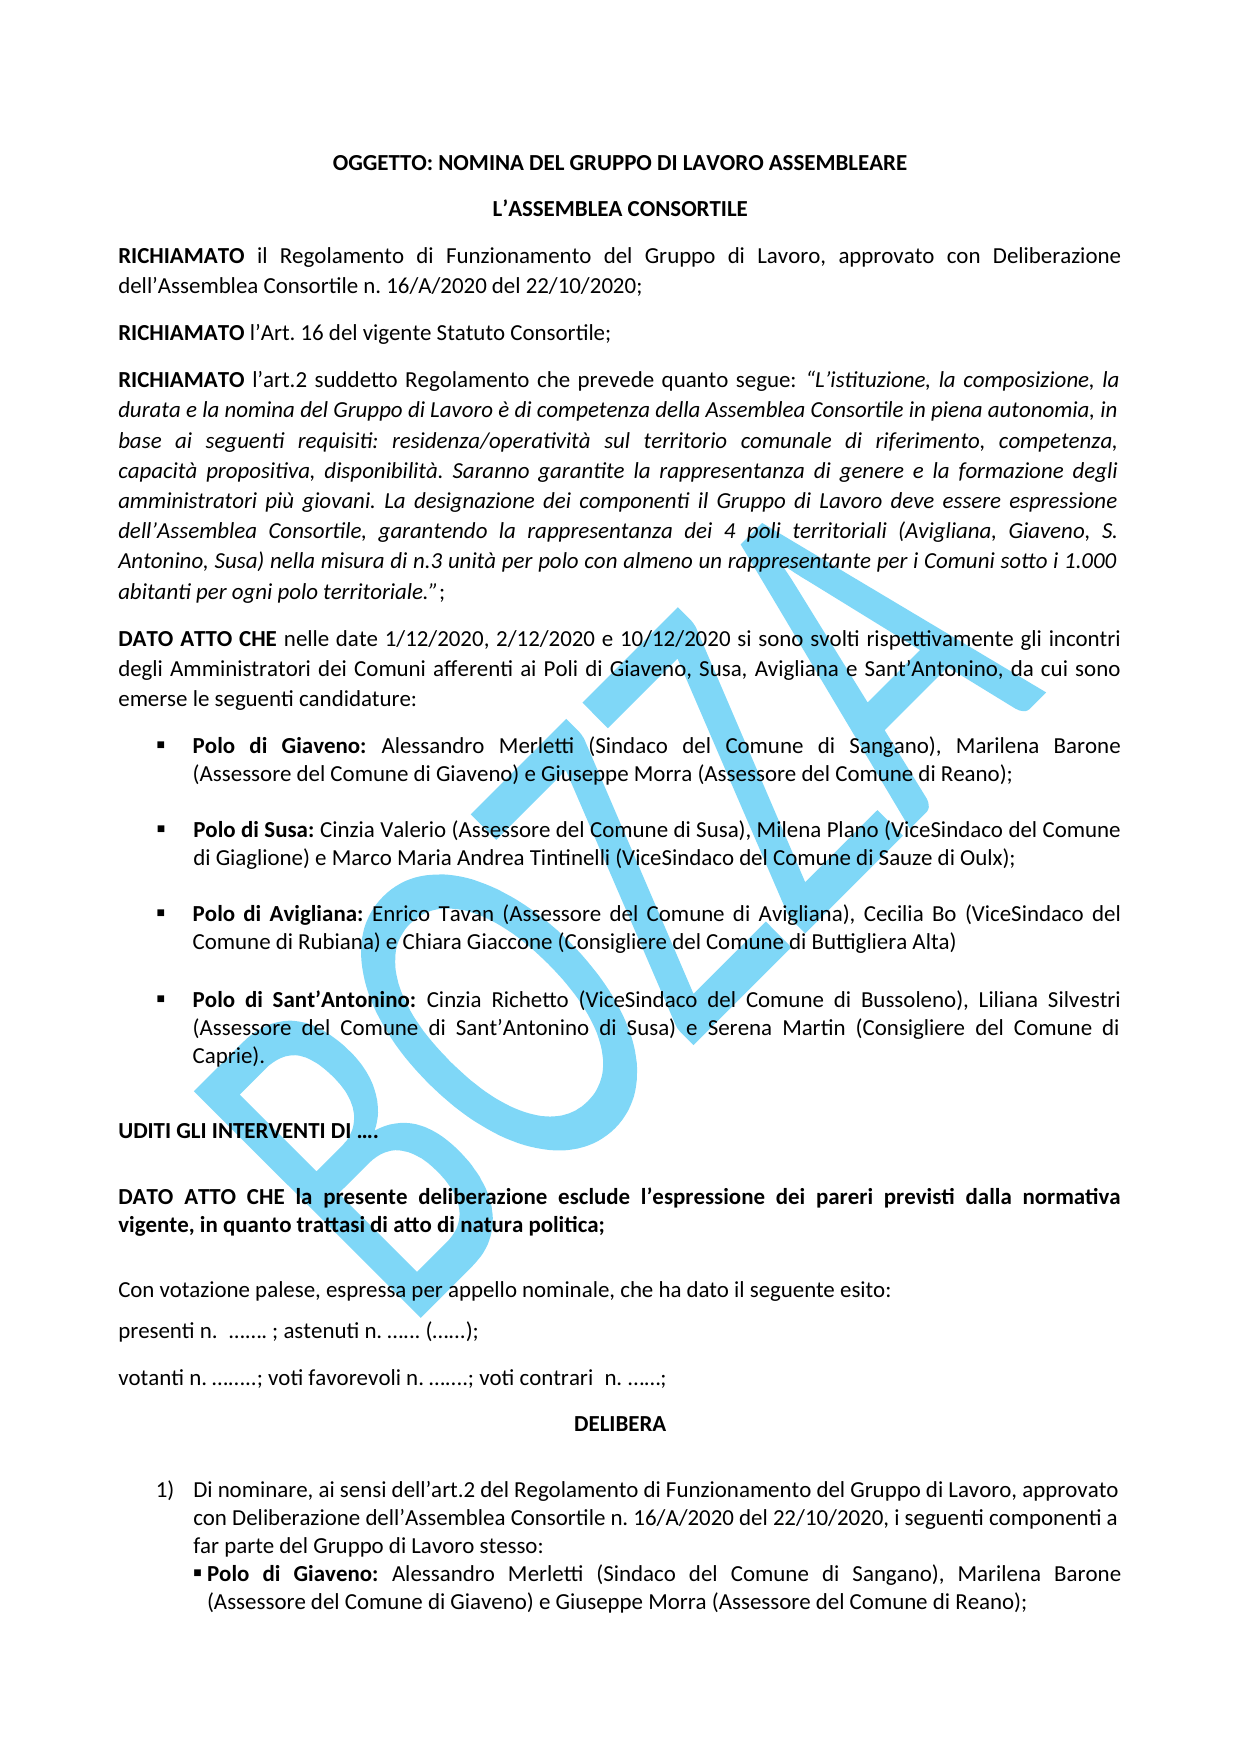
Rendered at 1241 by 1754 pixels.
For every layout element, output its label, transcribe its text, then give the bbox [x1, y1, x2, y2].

text DELIBERA [118, 1409, 1122, 1438]
text Con votazione palese, espressa per appello nominale, che ha dato il seguente esito: [118, 1275, 1122, 1303]
text oggetto: NOMINA DEL GRUPPO DI LAVORO ASSEMBLEARE [118, 148, 1122, 176]
text RICHIAMATO l’Art. 16 del vigente Statuto Consortile; [118, 318, 1122, 346]
text L’ASSEMBLEA CONSORTILE [118, 194, 1122, 222]
list Polo di Avigliana: Enrico Tavan (Assessore del Comune di Avigliana), Cecilia Bo (ViceSindaco del Comune di Rubiana) e Chiara Giaccone (Consigliere del Comune di Buttigliera Alta) [155, 899, 1122, 955]
text RICHIAMATO l’art.2 suddetto Regolamento che prevede quanto segue: “L’istituzione, la composizione, la durata e la nomina del Gruppo di Lavoro è di competenza della Assemblea Consortile in piena autonomia, in base ai seguenti requisiti: residenza/operatività sul territorio comunale di riferimento, competenza, capacità propositiva, disponibilità. Saranno garantite la rappresentanza di genere e la formazione degli amministratori più giovani. La designazione dei componenti il Gruppo di Lavoro deve essere espressione dell’Assemblea Consortile, garantendo la rappresentanza dei 4 poli territoriali (Avigliana, Giaveno, S. Antonino, Susa) nella misura di n.3 unità per polo con almeno un rappresentante per i Comuni sotto i 1.000 abitanti per ogni polo territoriale.”; [118, 365, 1122, 605]
list Polo di Susa: Cinzia Valerio (Assessore del Comune di Susa), Milena Plano (ViceSindaco del Comune di Giaglione) e Marco Maria Andrea Tintinelli (ViceSindaco del Comune di Sauze di Oulx); [156, 815, 1122, 871]
list Polo di Giaveno: Alessandro Merletti (Sindaco del Comune di Sangano), Marilena Barone (Assessore del Comune di Giaveno) e Giuseppe Morra (Assessore del Comune di Reano); [155, 731, 1122, 787]
text UDITI GLI INTERVENTI DI …. [118, 1116, 1122, 1144]
text votanti n. ….....; voti favorevoli n. …....; voti contrari n. ...…; [118, 1363, 1122, 1391]
text DATO ATTO CHE nelle date 1/12/2020, 2/12/2020 e 10/12/2020 si sono svolti rispettivamente gli incontri degli Amministratori dei Comuni afferenti ai Poli di Giaveno, Susa, Avigliana e Sant’Antonino, da cui sono emerse le seguenti candidature: [118, 624, 1122, 712]
text Richiamato il Regolamento di Funzionamento del Gruppo di Lavoro, approvato con Deliberazione dell’Assemblea Consortile n. 16/A/2020 del 22/10/2020; [118, 241, 1122, 299]
list Polo di Giaveno: Alessandro Merletti (Sindaco del Comune di Sangano), Marilena Barone (Assessore del Comune di Giaveno) e Giuseppe Morra (Assessore del Comune di Reano); [192, 1559, 1122, 1615]
list Di nominare, ai sensi dell’art.2 del Regolamento di Funzionamento del Gruppo di Lavoro, approvato con Deliberazione dell’Assemblea Consortile n. 16/A/2020 del 22/10/2020, i seguenti componenti a far parte del Gruppo di Lavoro stesso: [156, 1475, 1122, 1559]
text DATO ATTO CHE la presente deliberazione esclude l’espressione dei pareri previsti dalla normativa vigente, in quanto trattasi di atto di natura politica; [118, 1182, 1122, 1238]
list Polo di Sant’Antonino: Cinzia Richetto (ViceSindaco del Comune di Bussoleno), Liliana Silvestri (Assessore del Comune di Sant’Antonino di Susa) e Serena Martin (Consigliere del Comune di Caprie). [155, 985, 1122, 1069]
text presenti n. ...…. ; astenuti n. …... (…...); [118, 1316, 1122, 1344]
